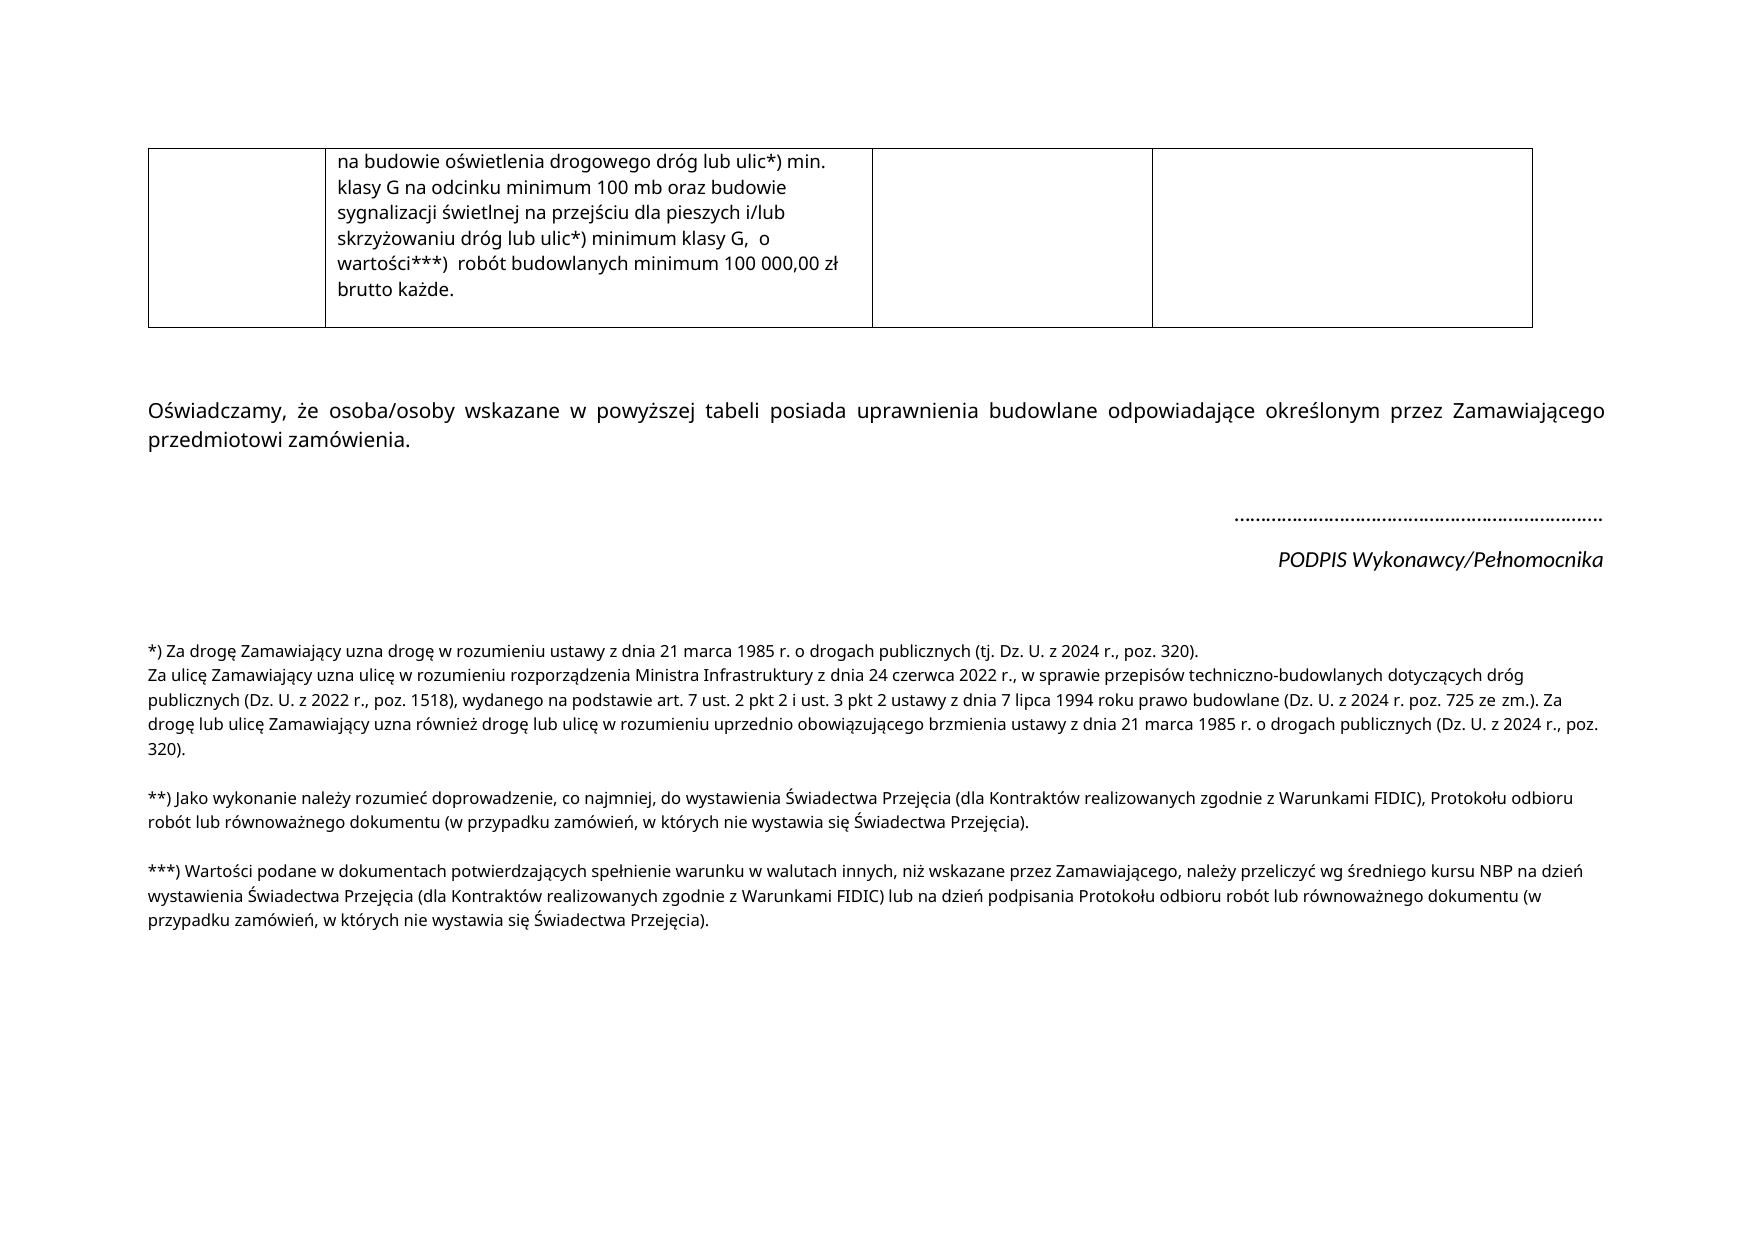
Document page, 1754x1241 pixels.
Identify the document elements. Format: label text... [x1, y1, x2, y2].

text ***) Wartości podane w dokumentach potwierdzających spełnienie warunku w walutach innych, niż wskazane przez Zamawiającego, należy przeliczyć wg średniego kursu NBP na dzień wystawienia Świadectwa Przejęcia (dla Kontraktów realizowanych zgodnie z Warunkami FIDIC) lub na dzień podpisania Protokołu odbioru robót lub równoważnego dokumentu (w przypadku zamówień, w których nie wystawia się Świadectwa Przejęcia). [148, 860, 1606, 931]
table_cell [326, 149, 872, 327]
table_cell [873, 149, 1152, 327]
text ……………………………………………………………. [148, 499, 1606, 527]
text PODPIS Wykonawcy/Pełnomocnika [148, 546, 1606, 574]
table_cell [149, 149, 325, 327]
table_cell [1153, 149, 1532, 327]
text *) Za drogę Zamawiający uzna drogę w rozumieniu ustawy z dnia 21 marca 1985 r. o drogach publicznych (tj. Dz. U. z 2024 r., poz. 320). [148, 639, 1606, 662]
text Za ulicę Zamawiający uzna ulicę w rozumieniu rozporządzenia Ministra Infrastruktury z dnia 24 czerwca 2022 r., w sprawie przepisów techniczno-budowlanych dotyczących dróg publicznych (Dz. U. z 2022 r., poz. 1518), wydanego na podstawie art. 7 ust. 2 pkt 2 i ust. 3 pkt 2 ustawy z dnia 7 lipca 1994 roku prawo budowlane (Dz. U. z 2024 r. poz. 725 ze zm.). Za drogę lub ulicę Zamawiający uzna również drogę lub ulicę w rozumieniu uprzednio obowiązującego brzmienia ustawy z dnia 21 marca 1985 r. o drogach publicznych (Dz. U. z 2024 r., poz. 320). [148, 664, 1606, 760]
text Oświadczamy, że osoba/osoby wskazane w powyższej tabeli posiada uprawnienia budowlane odpowiadające określonym przez Zamawiającego przedmiotowi zamówienia. [148, 396, 1606, 453]
text **) Jako wykonanie należy rozumieć doprowadzenie, co najmniej, do wystawienia Świadectwa Przejęcia (dla Kontraktów realizowanych zgodnie z Warunkami FIDIC), Protokołu odbioru robót lub równoważnego dokumentu (w przypadku zamówień, w których nie wystawia się Świadectwa Przejęcia). [148, 786, 1606, 833]
